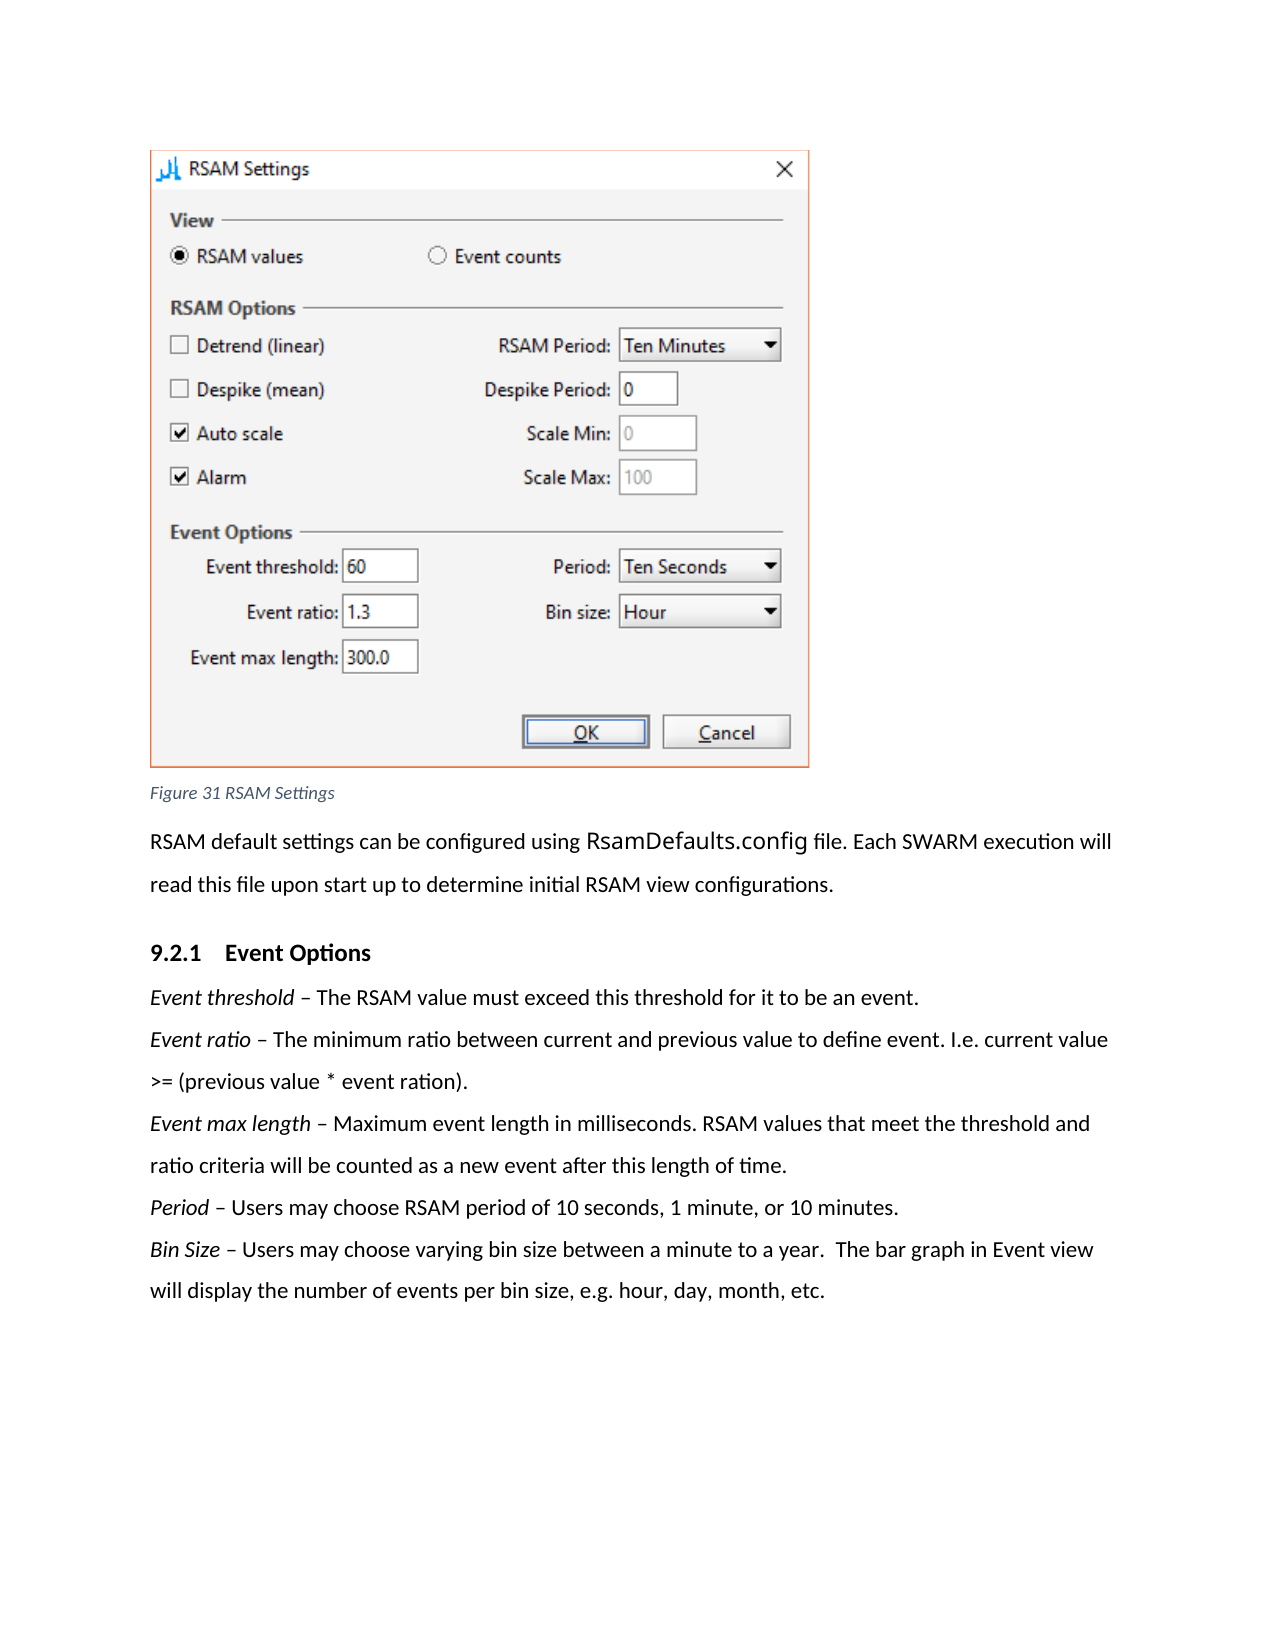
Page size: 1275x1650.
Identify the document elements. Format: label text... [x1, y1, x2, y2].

subtitle Event Options [150, 937, 1125, 968]
text Figure 31 RSAM Settings [150, 781, 1125, 804]
text RSAM default settings can be configured using RsamDefaults.config file. Each SWARM execution will read this file upon start up to determine initial RSAM view configurations. [150, 825, 1125, 898]
text Bin Size – Users may choose varying bin size between a minute to a year. The bar graph in Event view will display the number of events per bin size, e.g. hour, day, month, etc. [150, 1235, 1125, 1305]
text Event max length – Maximum event length in milliseconds. RSAM values that meet the threshold and ratio criteria will be counted as a new event after this length of time. [150, 1109, 1125, 1179]
text Event threshold – The RSAM value must exceed this threshold for it to be an event. [150, 983, 1125, 1011]
text Period – Users may choose RSAM period of 10 seconds, 1 minute, or 10 minutes. [150, 1193, 1125, 1221]
picture [150, 150, 810, 768]
text Event ratio – The minimum ratio between current and previous value to define event. I.e. current value >= (previous value * event ration). [150, 1025, 1125, 1095]
